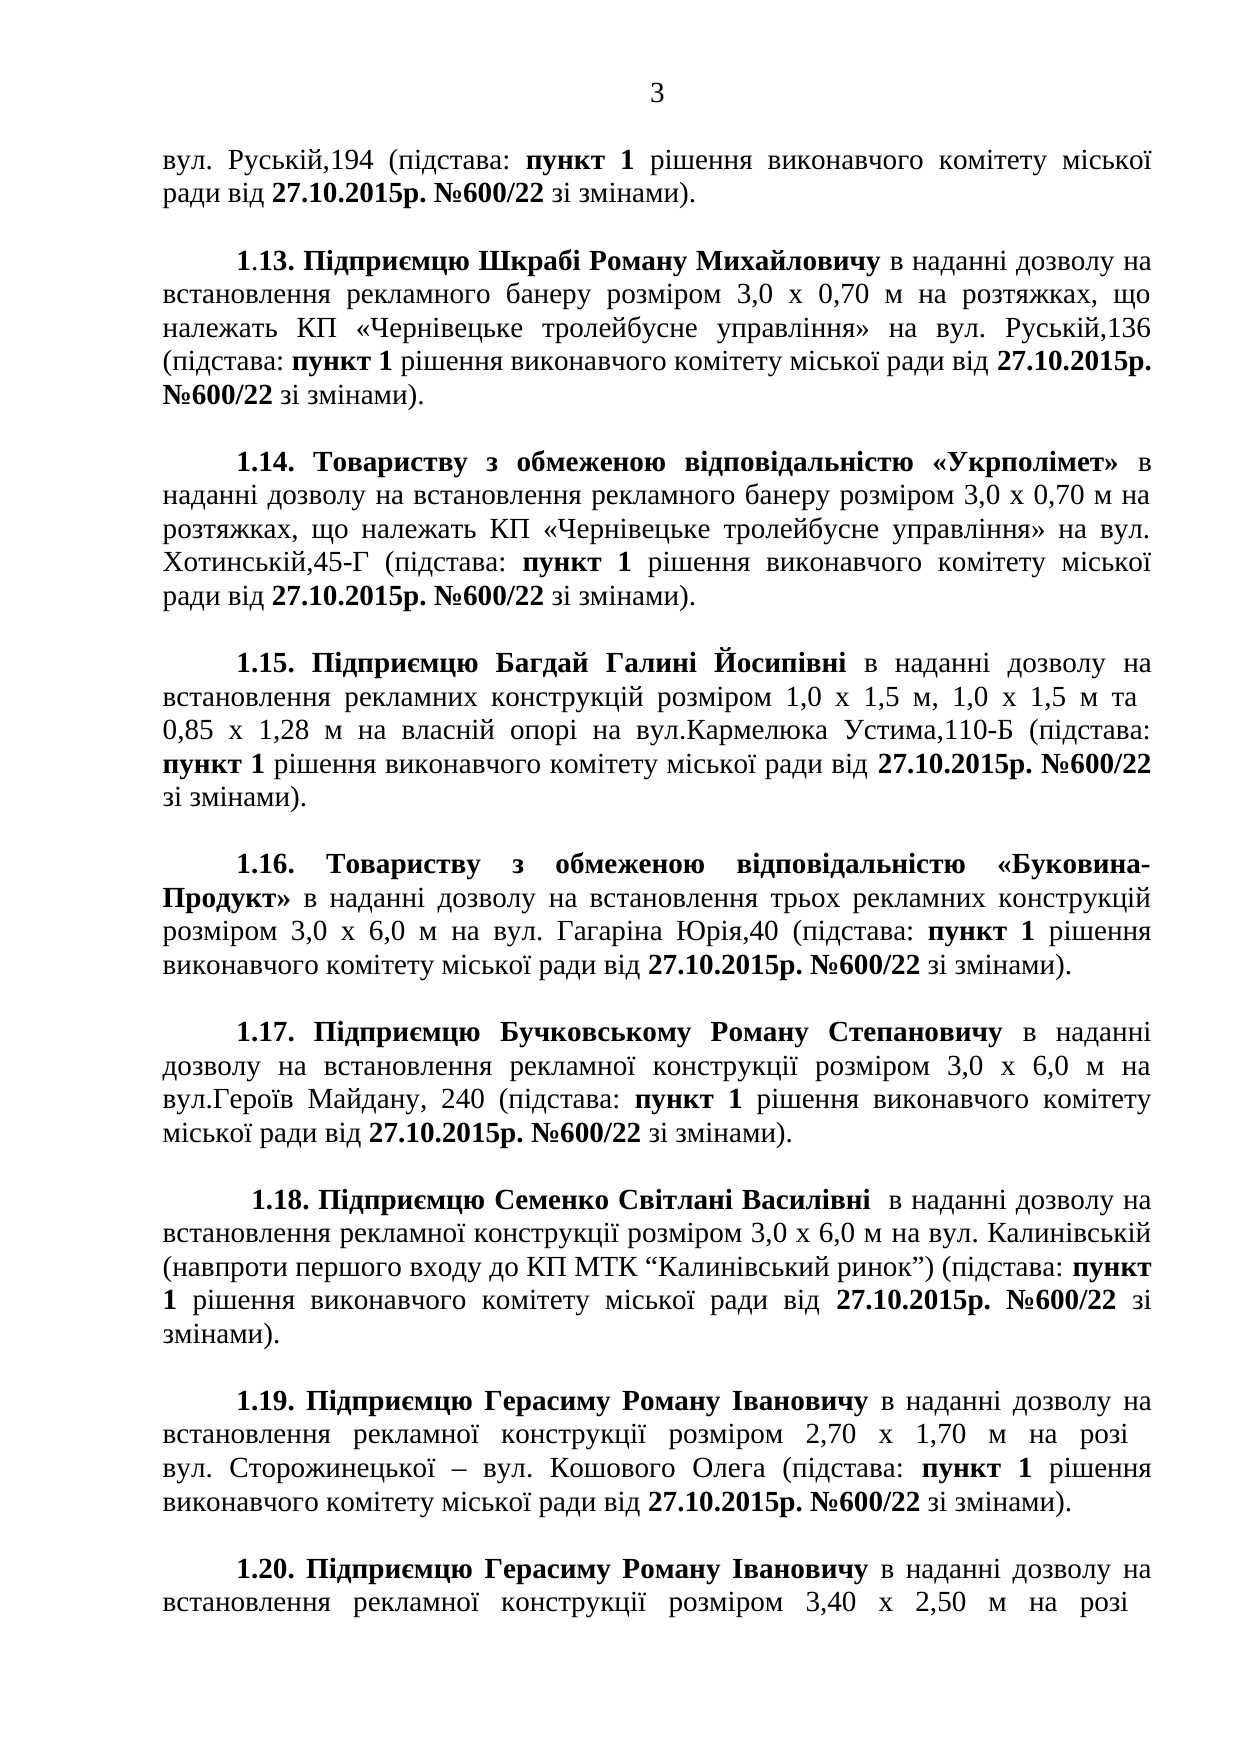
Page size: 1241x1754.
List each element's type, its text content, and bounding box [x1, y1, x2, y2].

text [162, 1551, 1152, 1618]
text 1.17. Підприємцю Бучковському Роману Степановичу в наданні дозволу на встановлення рекламної конструкції розміром 3,0 х на вул.Героїв Майдану, 240 (підстава: пункт 1 рішення виконавчого комітету міської ради від 27.10.2015р. №600/22 зі змінами). [162, 1014, 1152, 1148]
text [162, 142, 1152, 209]
text 1.19. Підприємцю Герасиму Роману Івановичу в наданні дозволу на встановлення рекламної конструкції розміром 2,70 х 1,70 м на розі вул. Сторожинецької – вул. Кошового Олега (підстава: пункт 1 рішення виконавчого комітету міської ради від 27.10.2015р. №600/22 зі змінами). [162, 1383, 1152, 1517]
text 1.15. Підприємцю Багдай Галині Йосипівні в наданні дозволу на встановлення рекламних конструкцій розміром 1,0 х 1,5 м, 1,0 х 1,5 м та 0,85 х 1,28 м на власній опорі на вул.Кармелюка Устима,110-Б (підстава: пункт 1 рішення виконавчого комітету міської ради від 27.10.2015р. №600/22 зі змінами). [162, 645, 1152, 813]
text 1.16. Товариству з обмеженою відповідальністю «Буковина- Продукт» в наданні дозволу на встановлення трьох рекламних конструкцій розміром 3,0 х 6,0 м на вул. Гагаріна Юрія,40 (підстава: пункт 1 рішення виконавчого комітету міської ради від 27.10.2015р. №600/22 зі змінами). [162, 846, 1152, 981]
text 1.18. Підприємцю Семенко Світлані Василівні в наданні дозволу на встановлення рекламної конструкції розміром 3,0 х на вул. Калинівській (навпроти першого входу до КП МТК “Калинівський ринок”) (підстава: пункт 1 рішення виконавчого комітету міської ради від 27.10.2015р. №600/22 зі змінами). [162, 1182, 1152, 1349]
text 1.13. Підприємцю Шкрабі Роману Михайловичу в наданні дозволу на встановлення рекламного банеру розміром 3,0 х на розтяжках, що належать КП «Чернівецьке тролейбусне управління» на вул. Руській,136 (підстава: пункт 1 рішення виконавчого комітету міської ради від 27.10.2015р. №600/22 зі змінами). [162, 243, 1152, 410]
text 1.14. Товариству з обмеженою відповідальністю «Укрполімет» в наданні дозволу на встановлення рекламного банеру розміром 3,0 х на розтяжках, що належать КП «Чернівецьке тролейбусне управління» на вул. Хотинській,45-Г (підстава: пункт 1 рішення виконавчого комітету міської ради від 27.10.2015р. №600/22 зі змінами). [162, 444, 1152, 612]
